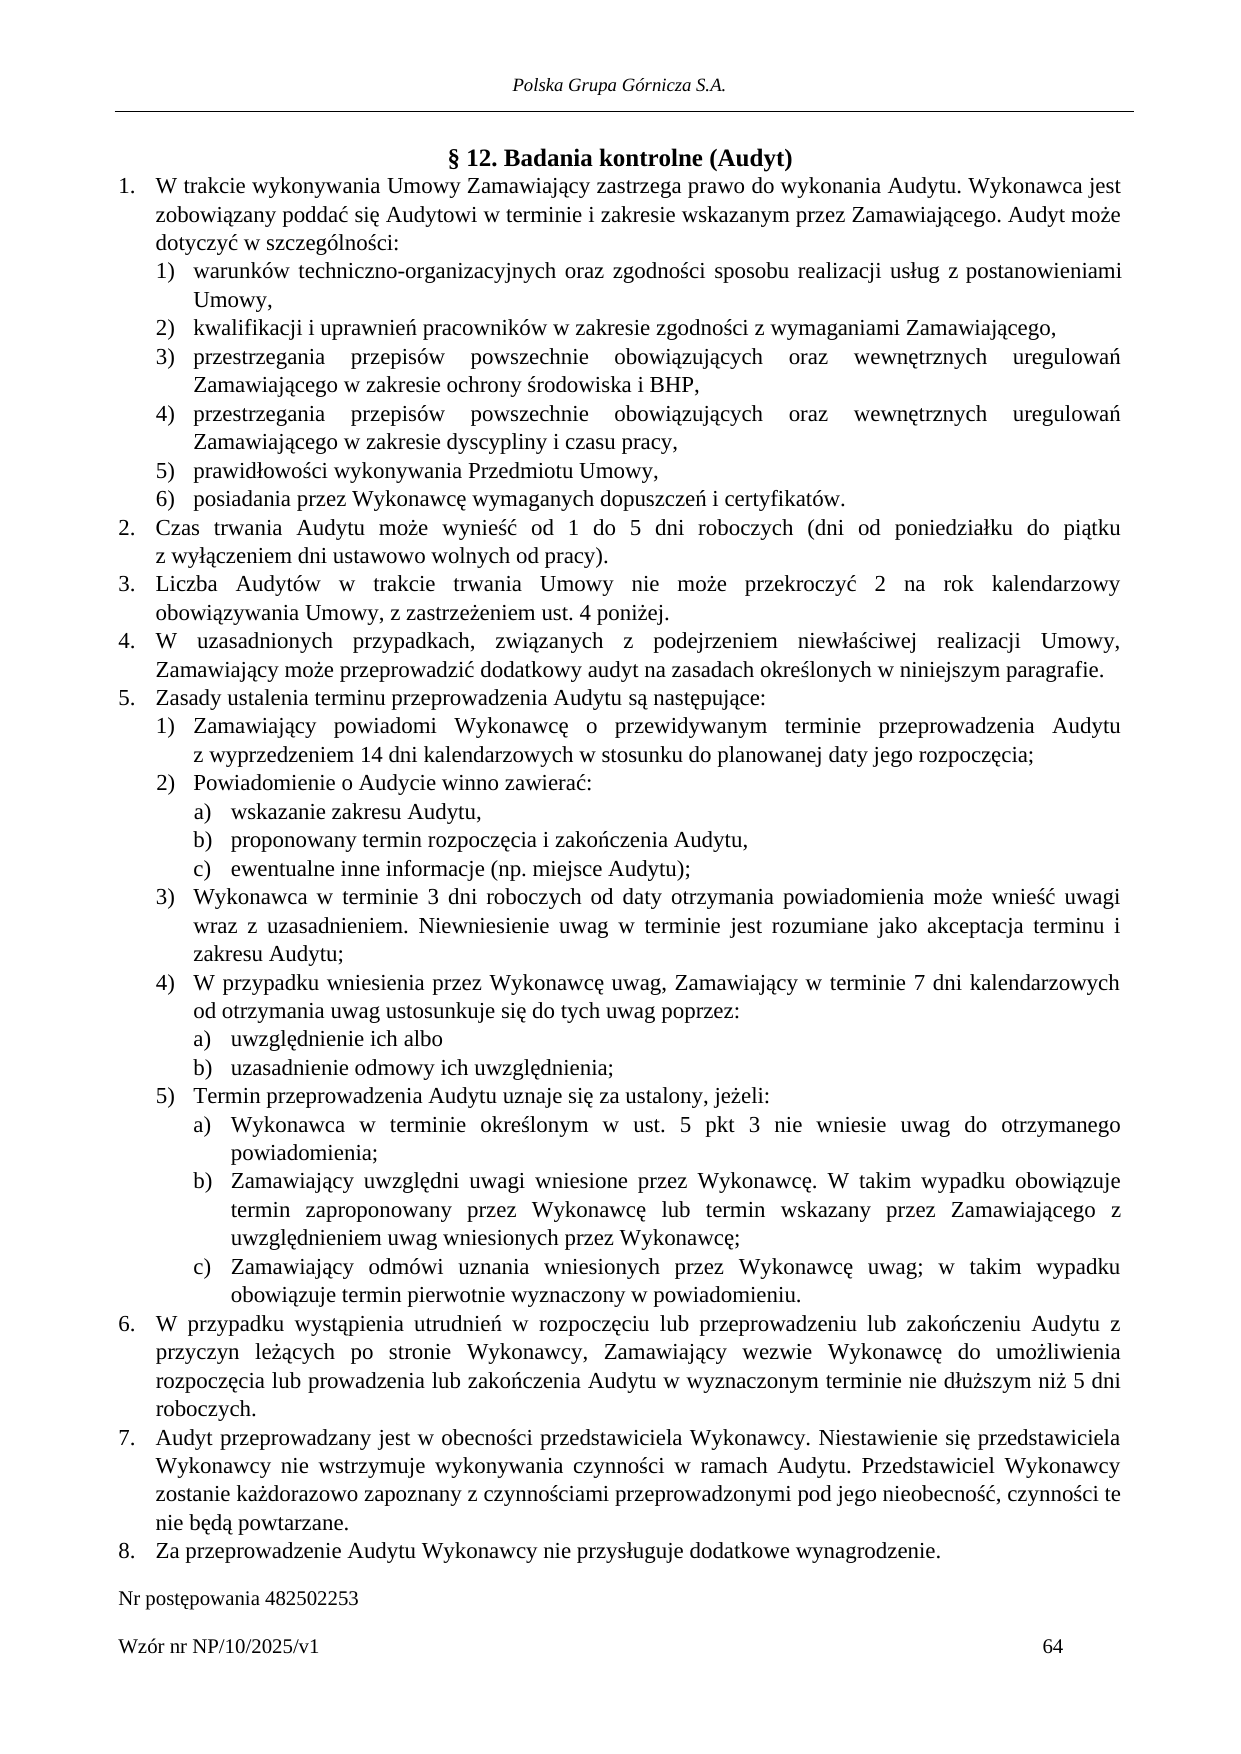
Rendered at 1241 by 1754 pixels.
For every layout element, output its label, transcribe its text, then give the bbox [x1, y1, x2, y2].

list Zamawiający uwzględni uwagi wniesione przez Wykonawcę. W takim wypadku obowiązuje termin zaproponowany przez Wykonawcę lub termin wskazany przez Zamawiającego z uwzględnieniem uwag wniesionych przez Wykonawcę; [193, 1168, 1122, 1251]
list W uzasadnionych przypadkach, związanych z podejrzeniem niewłaściwej realizacji Umowy, Zamawiający może przeprowadzić dodatkowy audyt na zasadach określonych w niniejszym paragrafie. [118, 627, 1122, 682]
list uzasadnienie odmowy ich uwzględnienia; [193, 1054, 1122, 1080]
list prawidłowości wykonywania Przedmiotu Umowy, [156, 457, 1122, 483]
list przestrzegania przepisów powszechnie obowiązujących oraz wewnętrznych uregulowań Zamawiającego w zakresie dyscypliny i czasu pracy, [156, 400, 1122, 454]
list Za przeprowadzenie Audytu Wykonawcy nie przysługuje dodatkowe wynagrodzenie. [118, 1537, 1122, 1564]
list W trakcie wykonywania Umowy Zamawiający zastrzega prawo do wykonania Audytu. Wykonawca jest zobowiązany poddać się Audytowi w terminie i zakresie wskazanym przez Zamawiającego. Audyt może dotyczyć w szczególności: [118, 172, 1122, 256]
list Zamawiający powiadomi Wykonawcę o przewidywanym terminie przeprowadzenia Audytu z wyprzedzeniem 14 dni kalendarzowych w stosunku do planowanej daty jego rozpoczęcia; [156, 713, 1122, 767]
list W przypadku wniesienia przez Wykonawcę uwag, Zamawiający w terminie 7 dni kalendarzowych od otrzymania uwag ustosunkuje się do tych uwag poprzez: [156, 968, 1122, 1023]
list Audyt przeprowadzany jest w obecności przedstawiciela Wykonawcy. Niestawienie się przedstawiciela Wykonawcy nie wstrzymuje wykonywania czynności w ramach Audytu. Przedstawiciel Wykonawcy zostanie każdorazowo zapoznany z czynnościami przeprowadzonymi pod jego nieobecność, czynności te nie będą powtarzane. [118, 1423, 1122, 1535]
list Zasady ustalenia terminu przeprowadzenia Audytu są następujące: [118, 684, 1122, 711]
list proponowany termin rozpoczęcia i zakończenia Audytu, [193, 826, 1122, 853]
subtitle § 12. Badania kontrolne (Audyt) [118, 143, 1122, 172]
list wskazanie zakresu Audytu, [193, 798, 1122, 824]
list Zamawiający odmówi uznania wniesionych przez Wykonawcę uwag; w takim wypadku obowiązuje termin pierwotnie wyznaczony w powiadomieniu. [193, 1253, 1122, 1308]
list Czas trwania Audytu może wynieść od 1 do 5 dni roboczych (dni od poniedziałku do piątku z wyłączeniem dni ustawowo wolnych od pracy). [118, 513, 1122, 568]
list kwalifikacji i uprawnień pracowników w zakresie zgodności z wymaganiami Zamawiającego, [156, 314, 1122, 341]
list Wykonawca w terminie 3 dni roboczych od daty otrzymania powiadomienia może wnieść uwagi wraz z uzasadnieniem. Niewniesienie uwag w terminie jest rozumiane jako akceptacja terminu i zakresu Audytu; [156, 883, 1122, 966]
list Termin przeprowadzenia Audytu uznaje się za ustalony, jeżeli: [156, 1082, 1122, 1109]
list uwzględnienie ich albo [193, 1025, 1122, 1052]
list przestrzegania przepisów powszechnie obowiązujących oraz wewnętrznych uregulowań Zamawiającego w zakresie ochrony środowiska i BHP, [156, 343, 1122, 398]
list ewentualne inne informacje (np. miejsce Audytu); [193, 855, 1122, 881]
list Wykonawca w terminie określonym w ust. 5 pkt 3 nie wniesie uwag do otrzymanego powiadomienia; [193, 1111, 1122, 1166]
list warunków techniczno-organizacyjnych oraz zgodności sposobu realizacji usług z postanowieniami Umowy, [156, 258, 1122, 312]
list posiadania przez Wykonawcę wymaganych dopuszczeń i certyfikatów. [156, 485, 1122, 511]
list Powiadomienie o Audycie winno zawierać: [156, 769, 1122, 796]
list W przypadku wystąpienia utrudnień w rozpoczęciu lub przeprowadzeniu lub zakończeniu Audytu z przyczyn leżących po stronie Wykonawcy, Zamawiający wezwie Wykonawcę do umożliwienia rozpoczęcia lub prowadzenia lub zakończenia Audytu w wyznaczonym terminie nie dłuższym niż 5 dni roboczych. [118, 1310, 1122, 1421]
list Liczba Audytów w trakcie trwania Umowy nie może przekroczyć 2 na rok kalendarzowy obowiązywania Umowy, z zastrzeżeniem ust. 4 poniżej. [118, 570, 1122, 625]
